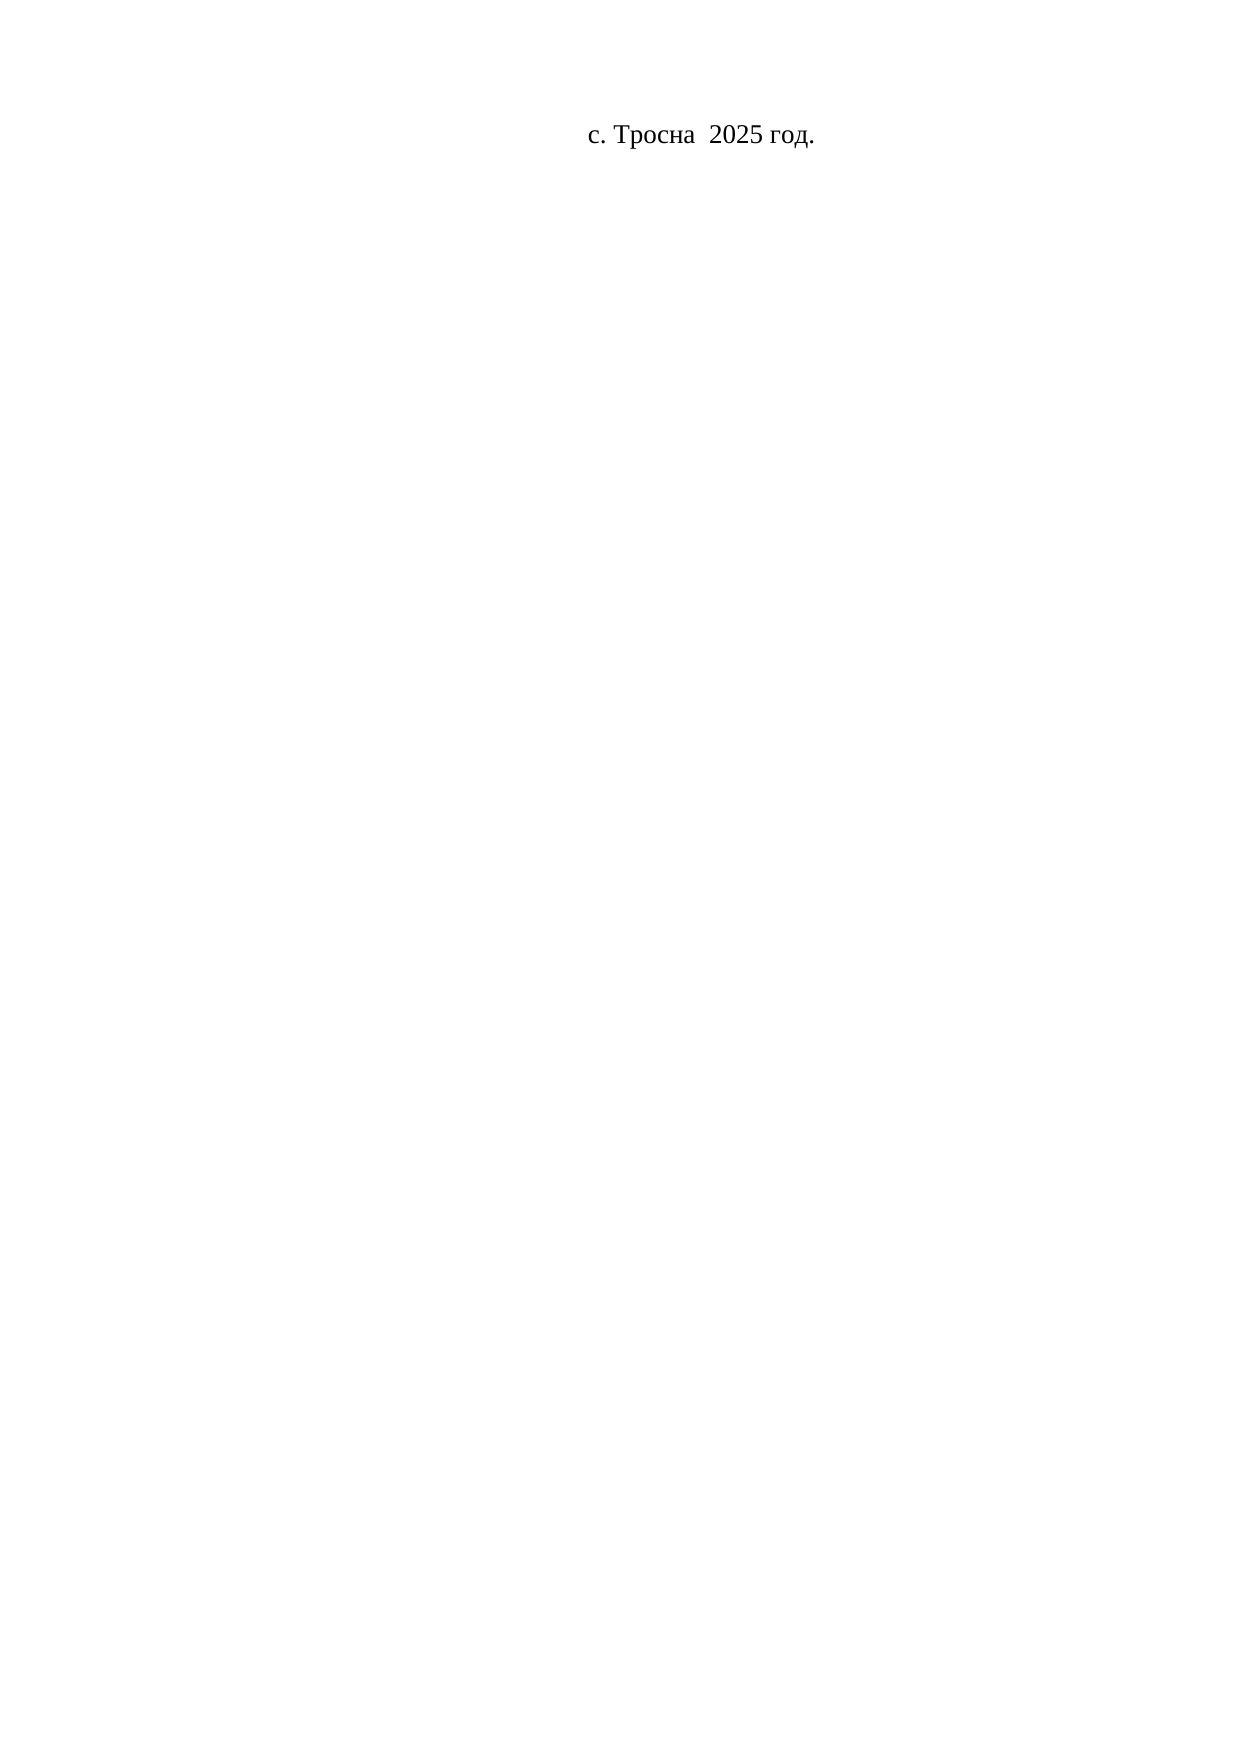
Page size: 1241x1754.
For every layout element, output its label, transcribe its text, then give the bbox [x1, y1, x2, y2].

text с. Тросна 2025 год. [177, 118, 1152, 149]
